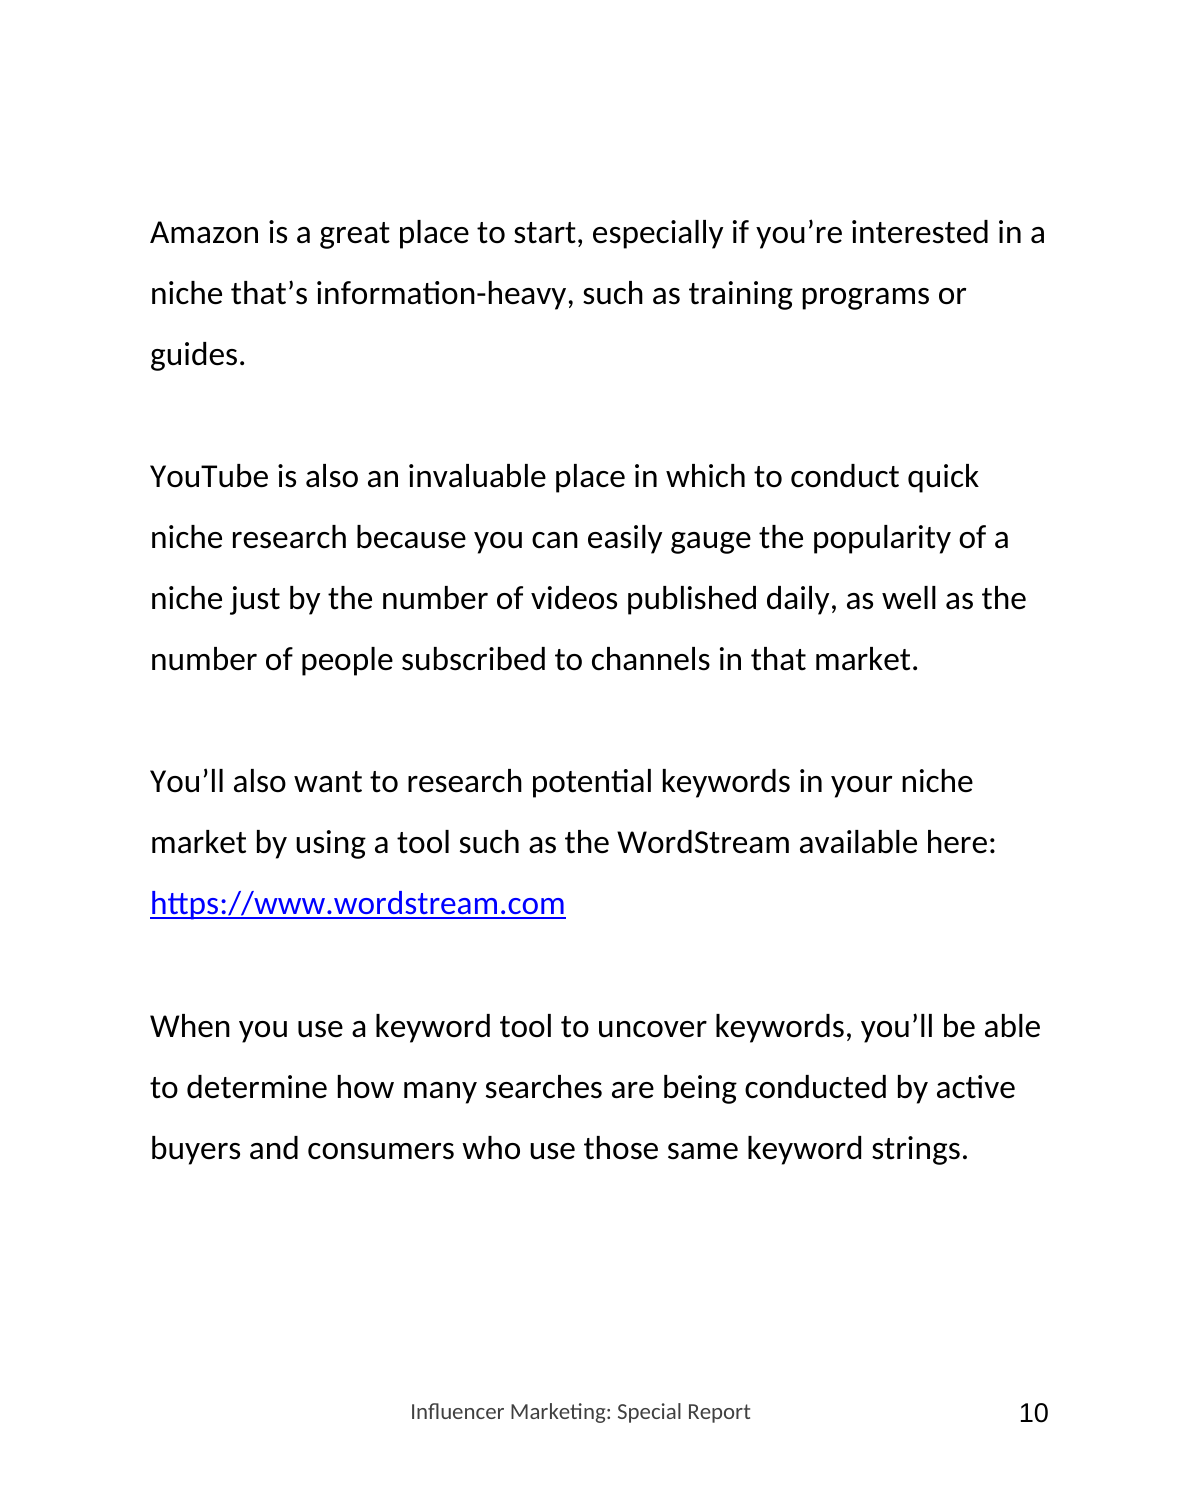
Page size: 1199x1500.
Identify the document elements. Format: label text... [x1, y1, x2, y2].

text When you use a keyword tool to uncover keywords, you’ll be able to determine how many searches are being conducted by active buyers and consumers who use those same keyword strings. [150, 1004, 1049, 1167]
text You’ll also want to research potential keywords in your niche market by using a tool such as the WordStream available here: https://www.wordstream.com [150, 760, 1049, 923]
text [150, 150, 1049, 679]
